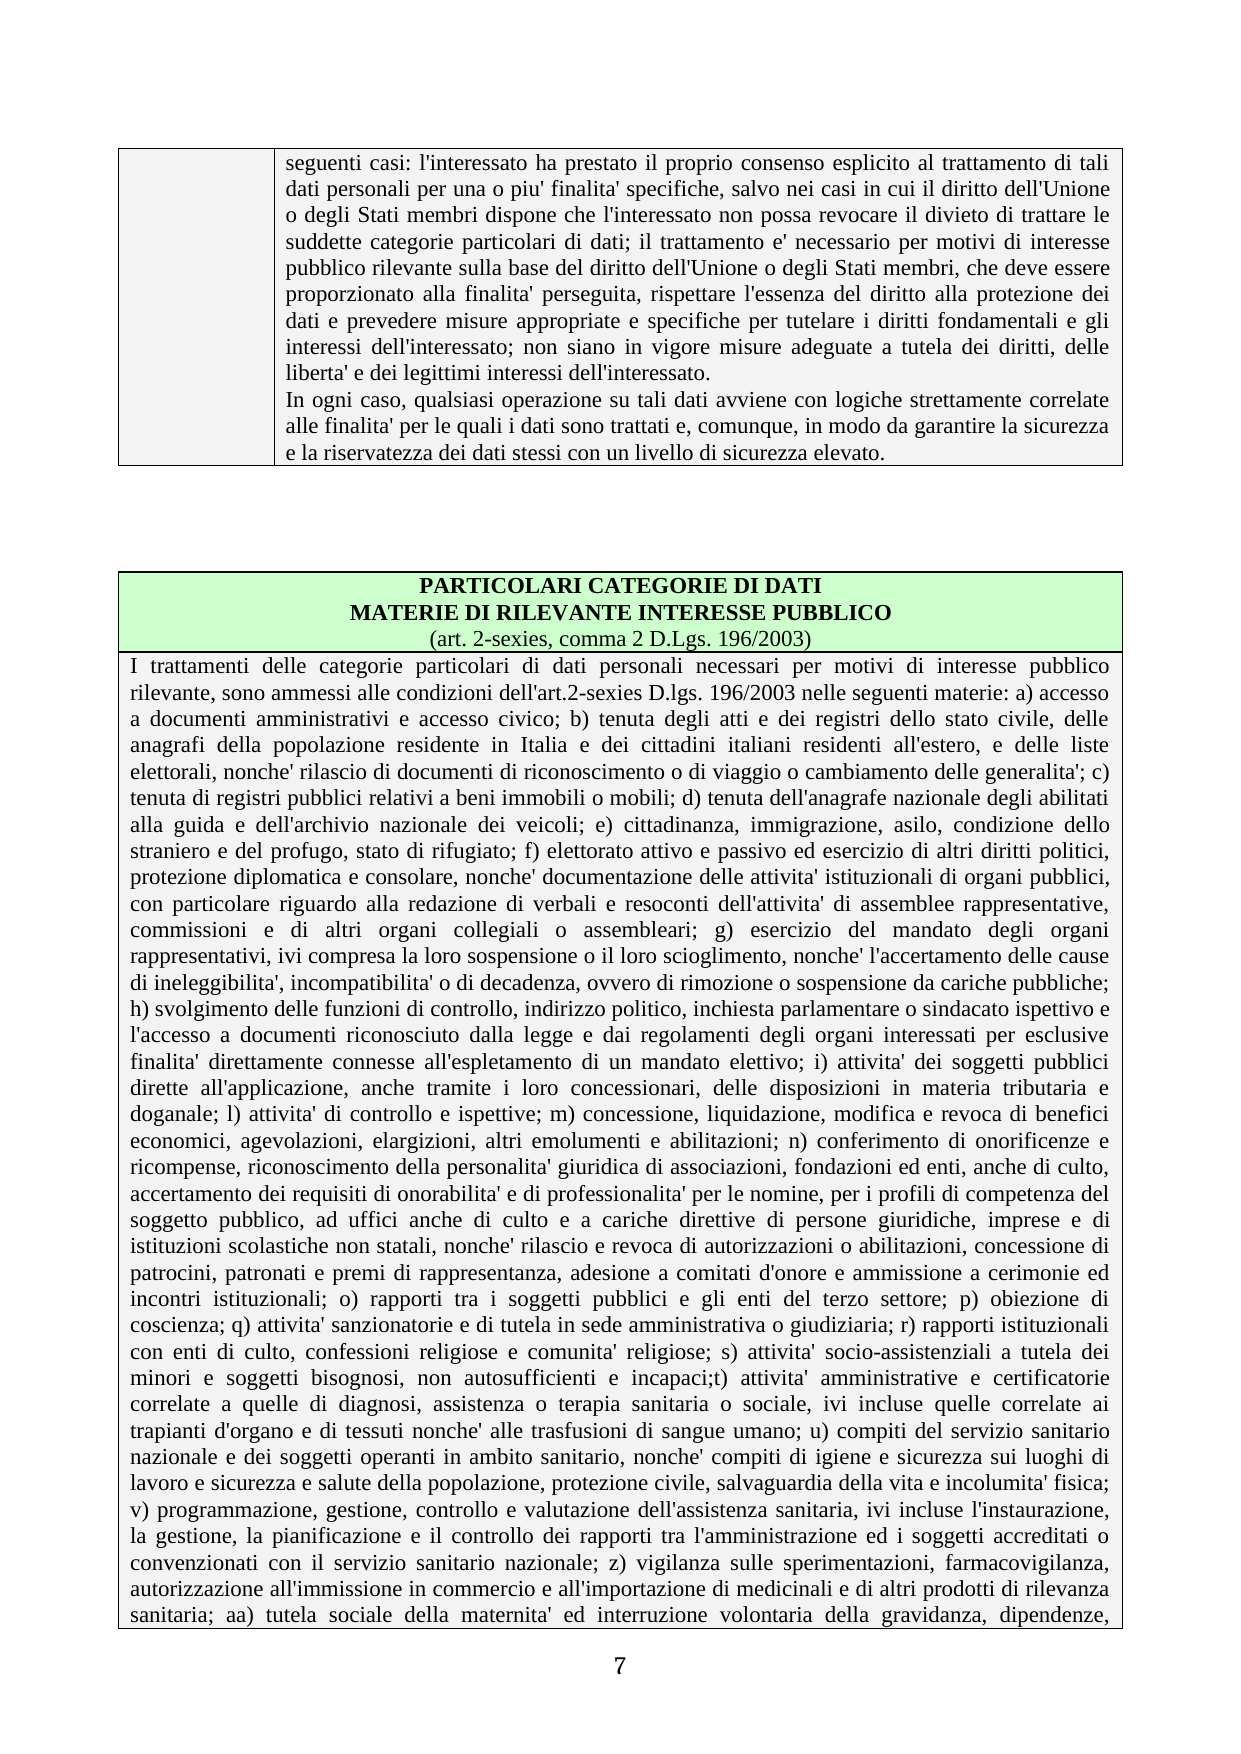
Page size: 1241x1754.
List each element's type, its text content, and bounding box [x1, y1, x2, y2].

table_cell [119, 653, 1122, 1628]
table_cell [119, 149, 274, 465]
table_header PARTICOLARI CATEGORIE DI DATI MATERIE DI RILEVANTE INTERESSE PUBBLICO (art. 2-sexies, comma 2 D.Lgs. 196/2003) [119, 573, 1122, 651]
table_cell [275, 149, 1122, 465]
